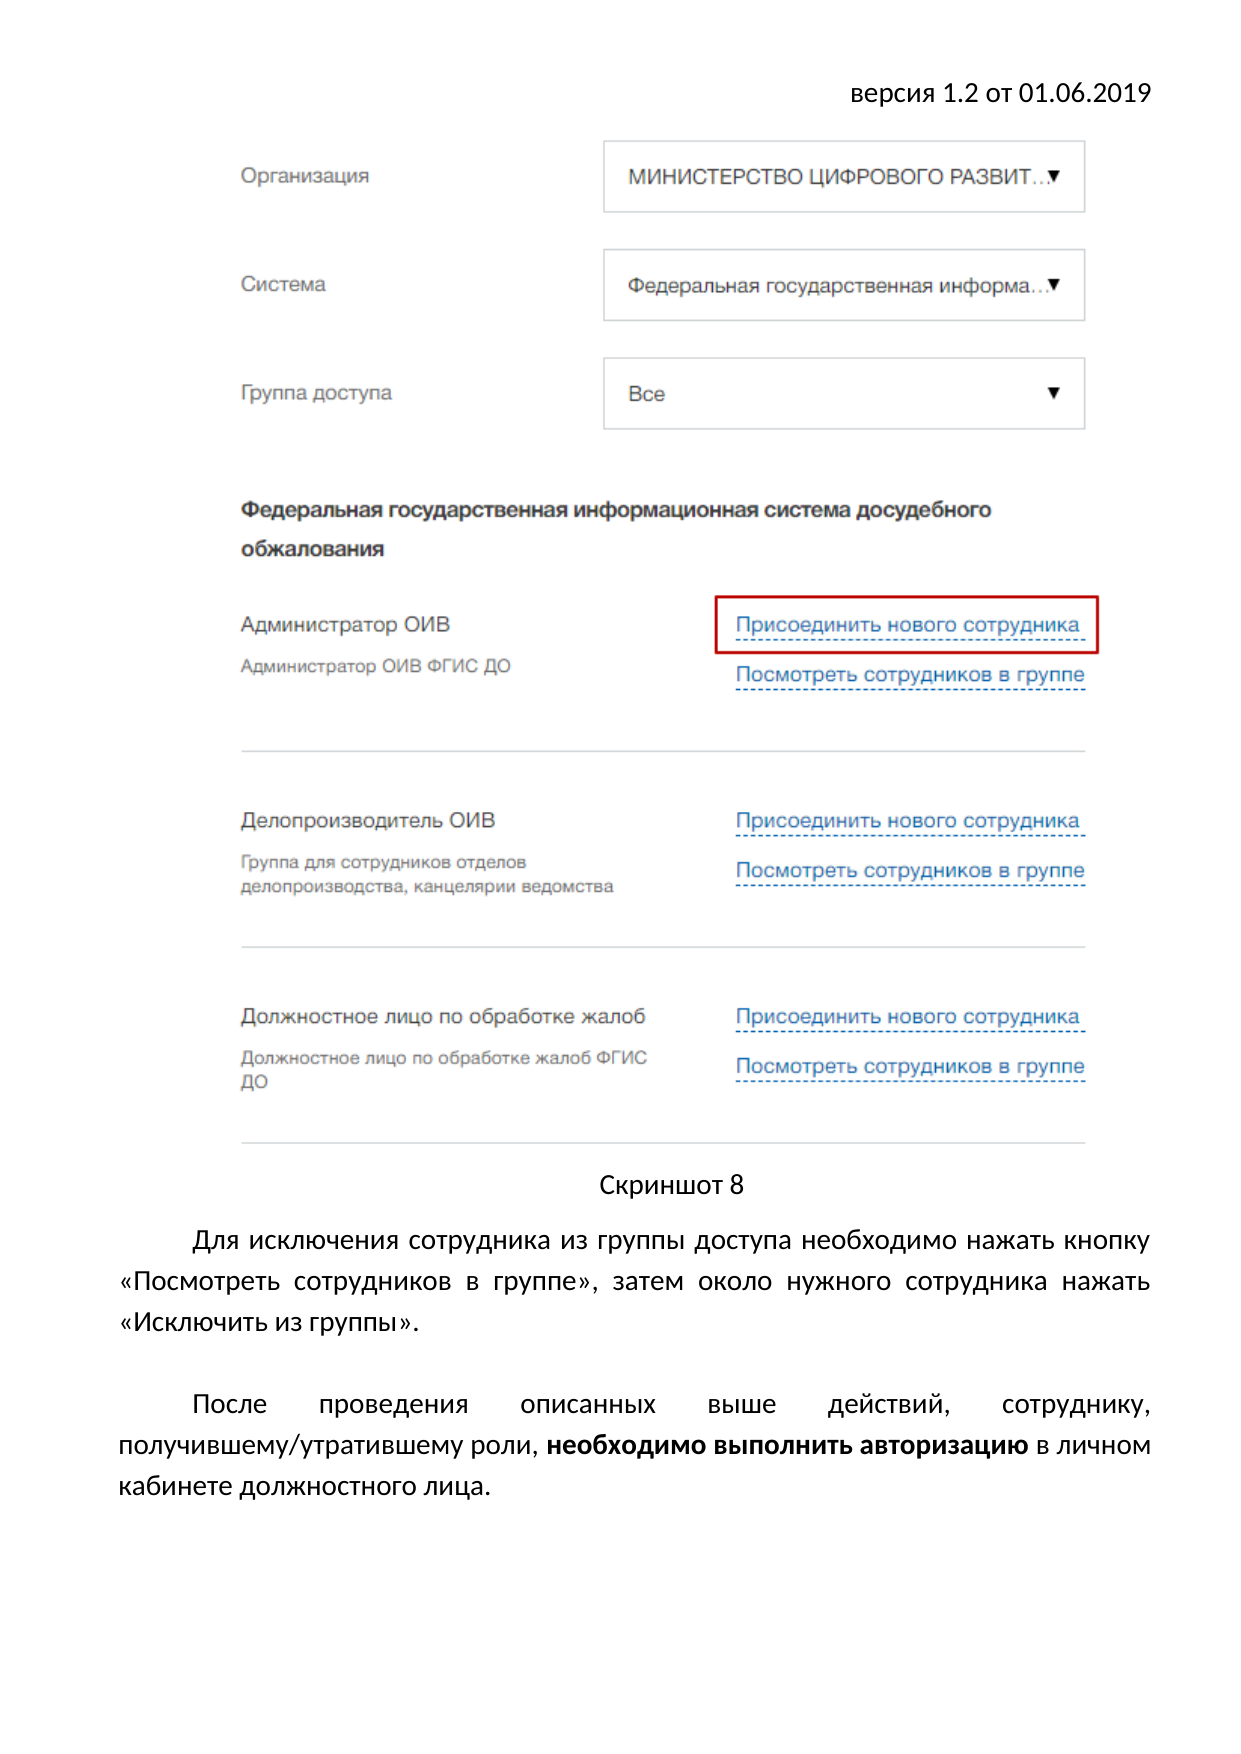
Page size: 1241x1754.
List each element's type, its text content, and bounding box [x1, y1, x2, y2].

text После проведения описанных выше действий, сотруднику, получившему/утратившему роли, необходимо выполнить авторизацию в личном кабинете должностного лица. [118, 1385, 1152, 1503]
text Скриншот 8 [118, 1166, 1152, 1202]
picture [177, 118, 1152, 1147]
text Для исключения сотрудника из группы доступа необходимо нажать кнопку «Посмотреть сотрудников в группе», затем около нужного сотрудника нажать «Исключить из группы». [118, 1221, 1152, 1339]
